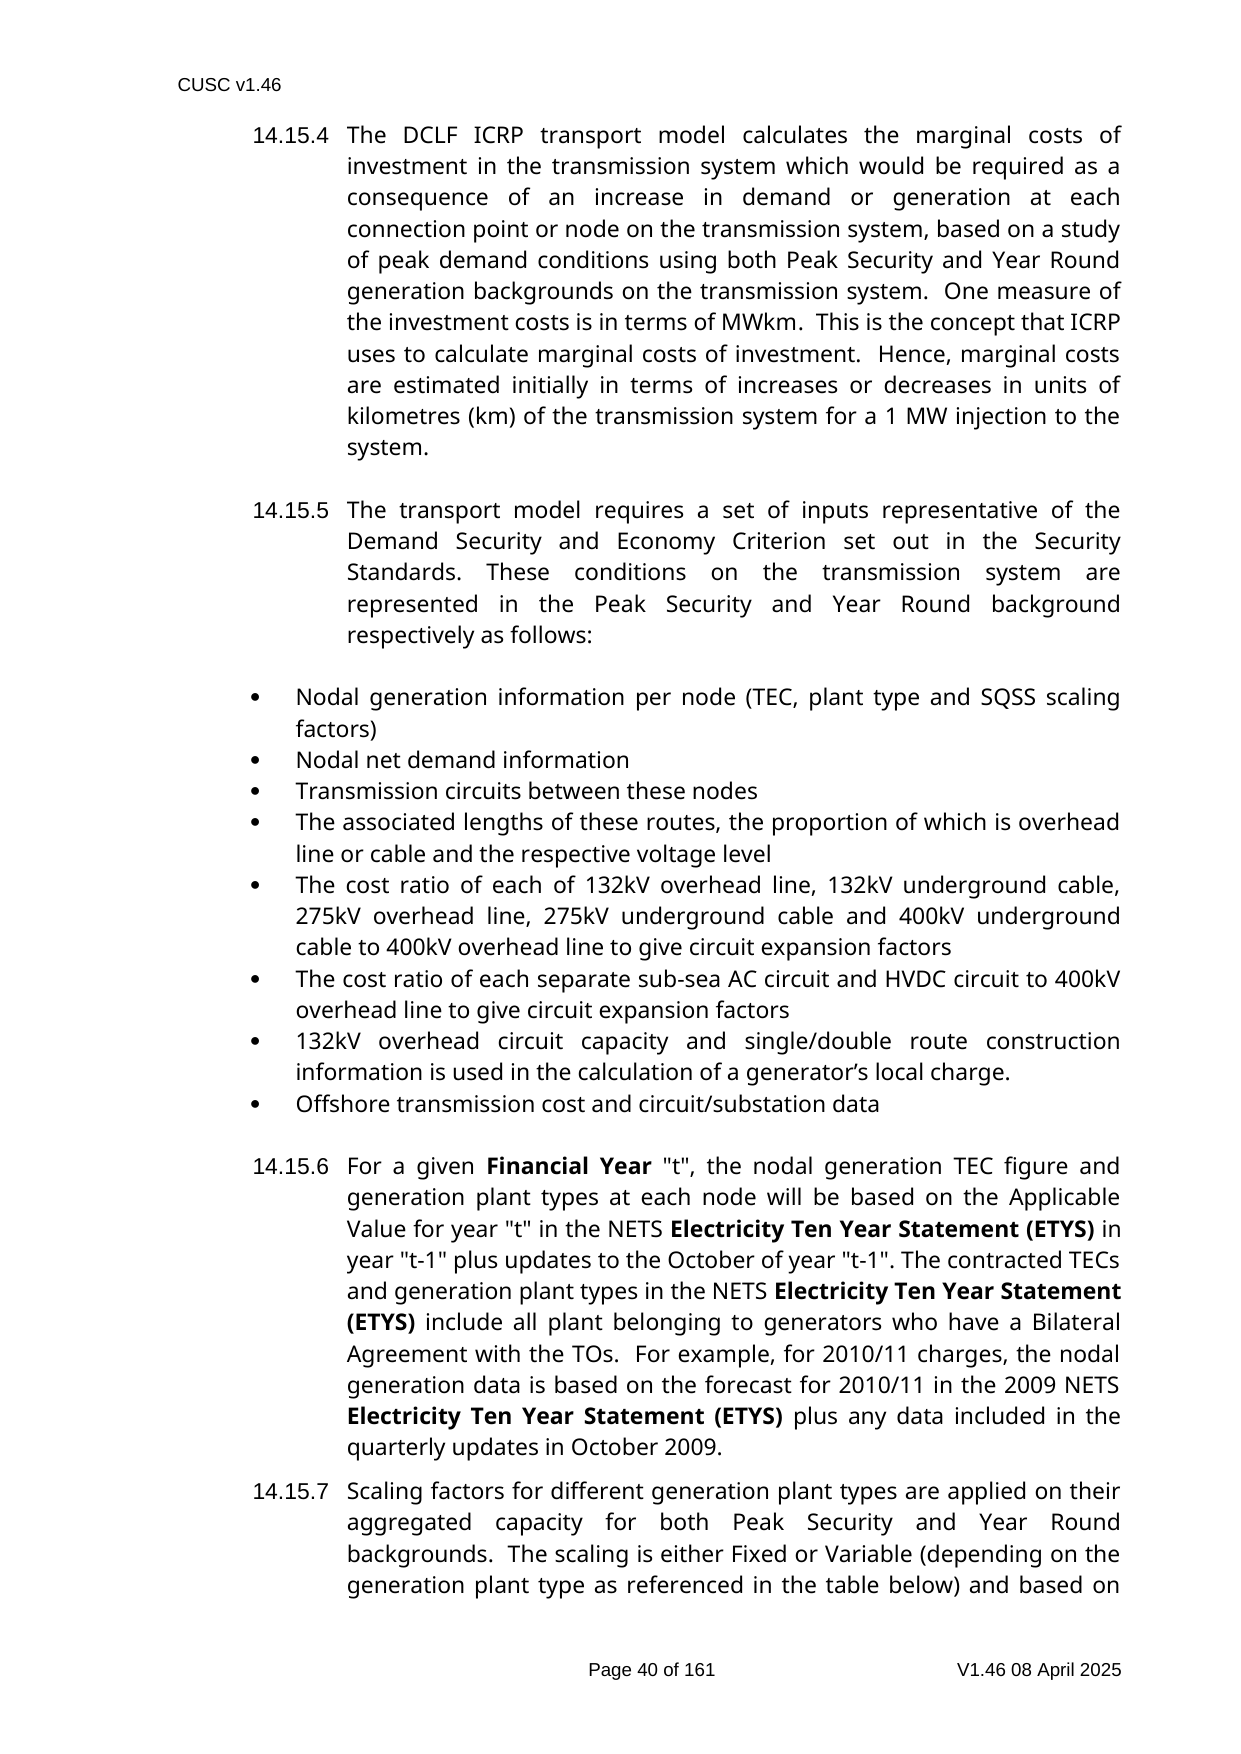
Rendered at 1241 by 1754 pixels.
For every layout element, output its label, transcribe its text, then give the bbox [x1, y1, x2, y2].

list 132kV overhead circuit capacity and single/double route construction information is used in the calculation of a generator’s local charge. [251, 1025, 1121, 1087]
list The cost ratio of each of 132kV overhead line, 132kV underground cable, 275kV overhead line, 275kV underground cable and 400kV underground cable to 400kV overhead line to give circuit expansion factors [251, 869, 1121, 962]
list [252, 1475, 1121, 1600]
list Transmission circuits between these nodes [251, 775, 1121, 806]
list The cost ratio of each separate sub-sea AC circuit and HVDC circuit to 400kV overhead line to give circuit expansion factors [251, 962, 1121, 1025]
list For a given Financial Year "t", the nodal generation TEC figure and generation plant types at each node will be based on the Applicable Value for year "t" in the NETS Electricity Ten Year Statement (ETYS) in year "t-1" plus updates to the October of year "t-1". The contracted TECs and generation plant types in the NETS Electricity Ten Year Statement (ETYS) include all plant belonging to generators who have a Bilateral Agreement with the TOs. For example, for 2010/11 charges, the nodal generation data is based on the forecast for 2010/11 in the 2009 NETS Electricity Ten Year Statement (ETYS) plus any data included in the quarterly updates in October 2009. [252, 1150, 1121, 1462]
list The associated lengths of these routes, the proportion of which is overhead line or cable and the respective voltage level [251, 806, 1121, 869]
list The transport model requires a set of inputs representative of the Demand Security and Economy Criterion set out in the Security Standards. These conditions on the transmission system are represented in the Peak Security and Year Round background respectively as follows: [252, 494, 1121, 650]
list Nodal net demand information [251, 744, 1121, 775]
list Nodal generation information per node (TEC, plant type and SQSS scaling factors) [251, 681, 1121, 744]
list The DCLF ICRP transport model calculates the marginal costs of investment in the transmission system which would be required as a consequence of an increase in demand or generation at each connection point or node on the transmission system, based on a study of peak demand conditions using both Peak Security and Year Round generation backgrounds on the transmission system. One measure of the investment costs is in terms of MWkm. This is the concept that ICRP uses to calculate marginal costs of investment. Hence, marginal costs are estimated initially in terms of increases or decreases in units of kilometres (km) of the transmission system for a 1 MW injection to the system. [252, 119, 1121, 462]
list Offshore transmission cost and circuit/substation data [251, 1087, 1121, 1119]
